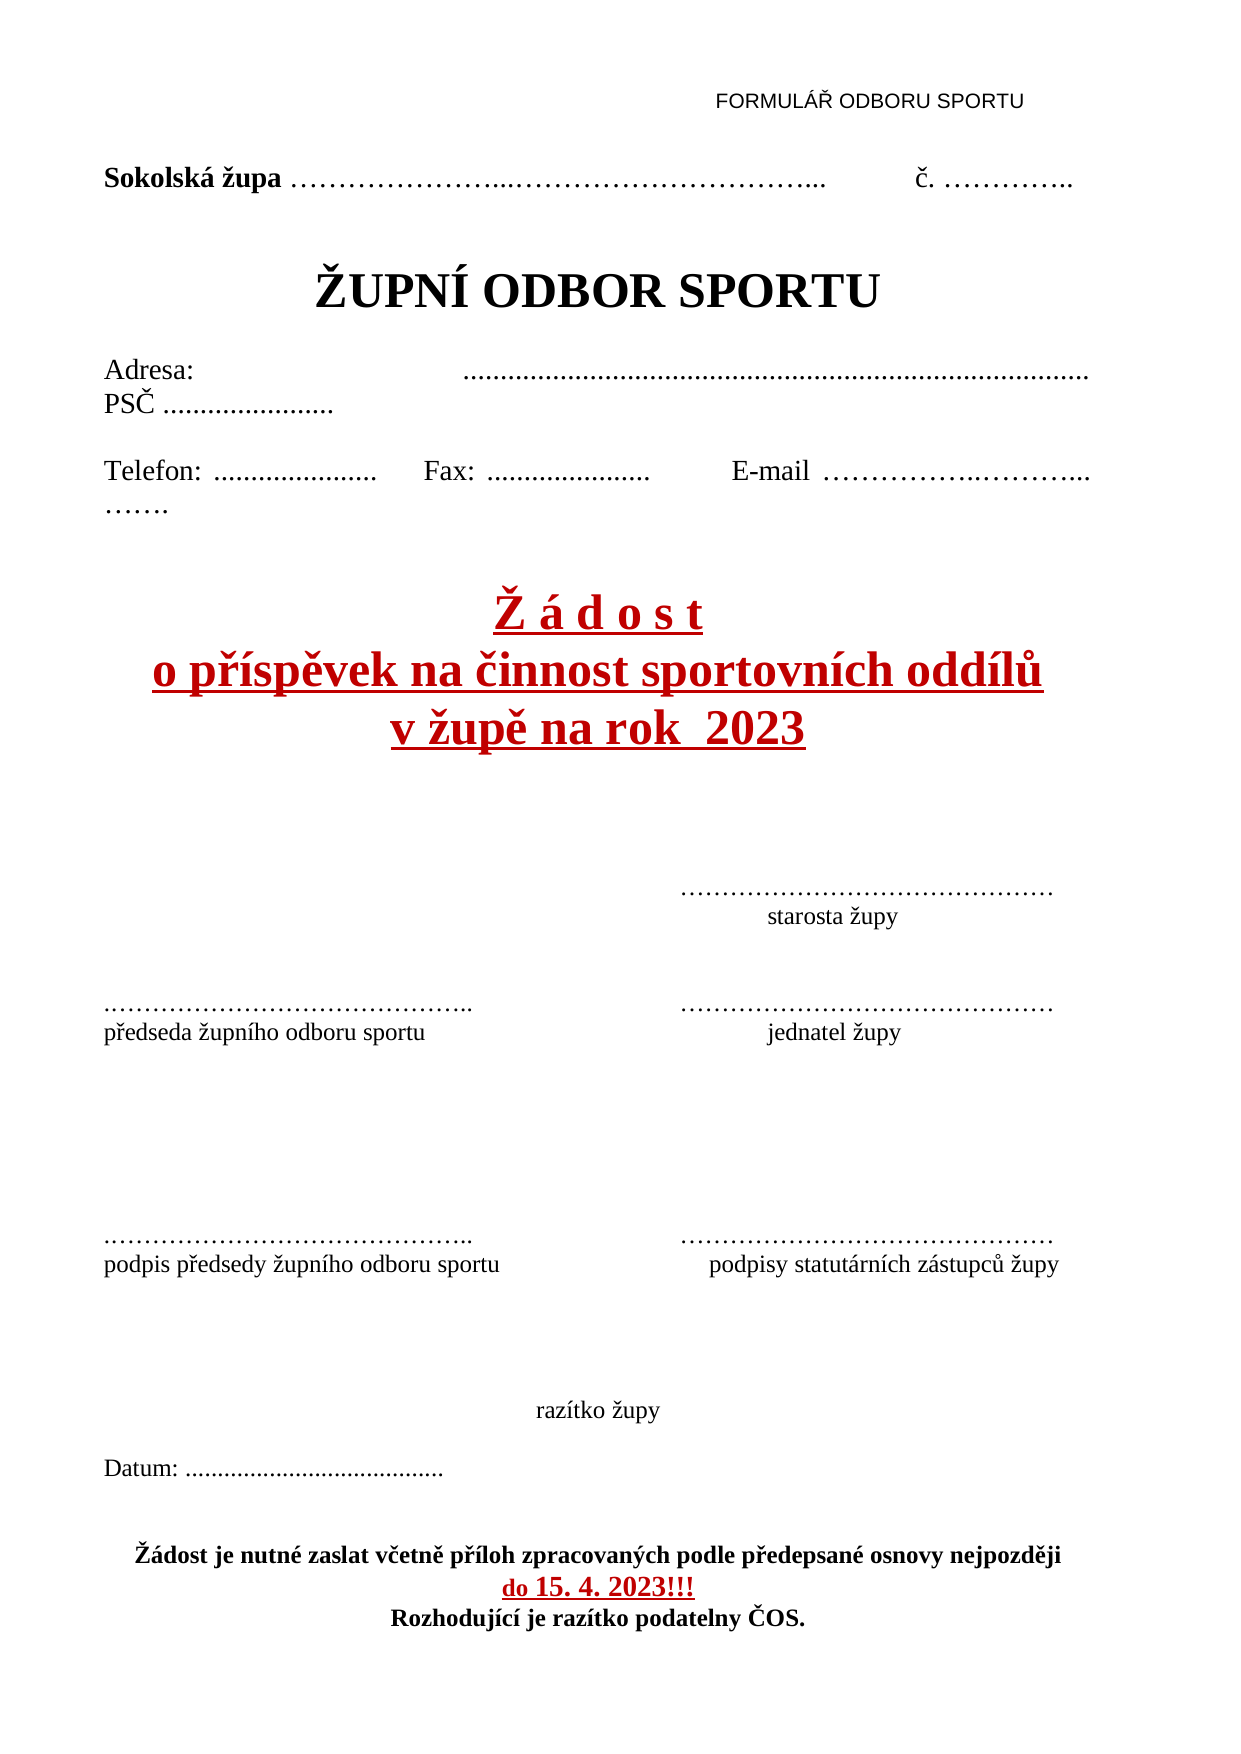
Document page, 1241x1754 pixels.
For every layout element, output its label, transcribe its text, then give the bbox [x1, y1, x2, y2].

text .…………………………………….. ……………………………………… [103, 1220, 1093, 1249]
text v župě na rok 2023 [103, 698, 1093, 755]
text předseda župního odboru sportu jednatel župy [103, 1017, 1093, 1046]
text starosta župy [103, 901, 1093, 930]
text FORMULÁŘ ODBORU SPORTU [103, 89, 1093, 113]
text ……………………………………… [103, 872, 1093, 901]
text do 15. 4. 2023!!! [103, 1569, 1093, 1603]
text razítko župy [103, 1395, 1093, 1424]
text .…………………………………….. ……………………………………… [103, 988, 1093, 1017]
text o příspěvek na činnost sportovních oddílů [103, 640, 1093, 698]
text Rozhodující je razítko podatelny ČOS. [103, 1603, 1093, 1632]
text Datum: ........................................ [103, 1453, 1093, 1482]
text Adresa: .................................................................................... PSČ ....................... [103, 352, 1093, 419]
text Žádost je nutné zaslat včetně příloh zpracovaných podle předepsané osnovy nejpozději [103, 1540, 1093, 1569]
text podpis předsedy župního odboru sportu podpisy statutárních zástupců župy [103, 1249, 1093, 1278]
text Ž á d o s t [103, 583, 1093, 640]
text Sokolská župa …………………...…………………………... č. ………….. [103, 161, 1093, 194]
text Telefon: ...................... Fax: ...................... E-mail ……………..………...……. [103, 453, 1093, 520]
text ŽUPNÍ ODBOR SPORTU [103, 261, 1093, 319]
